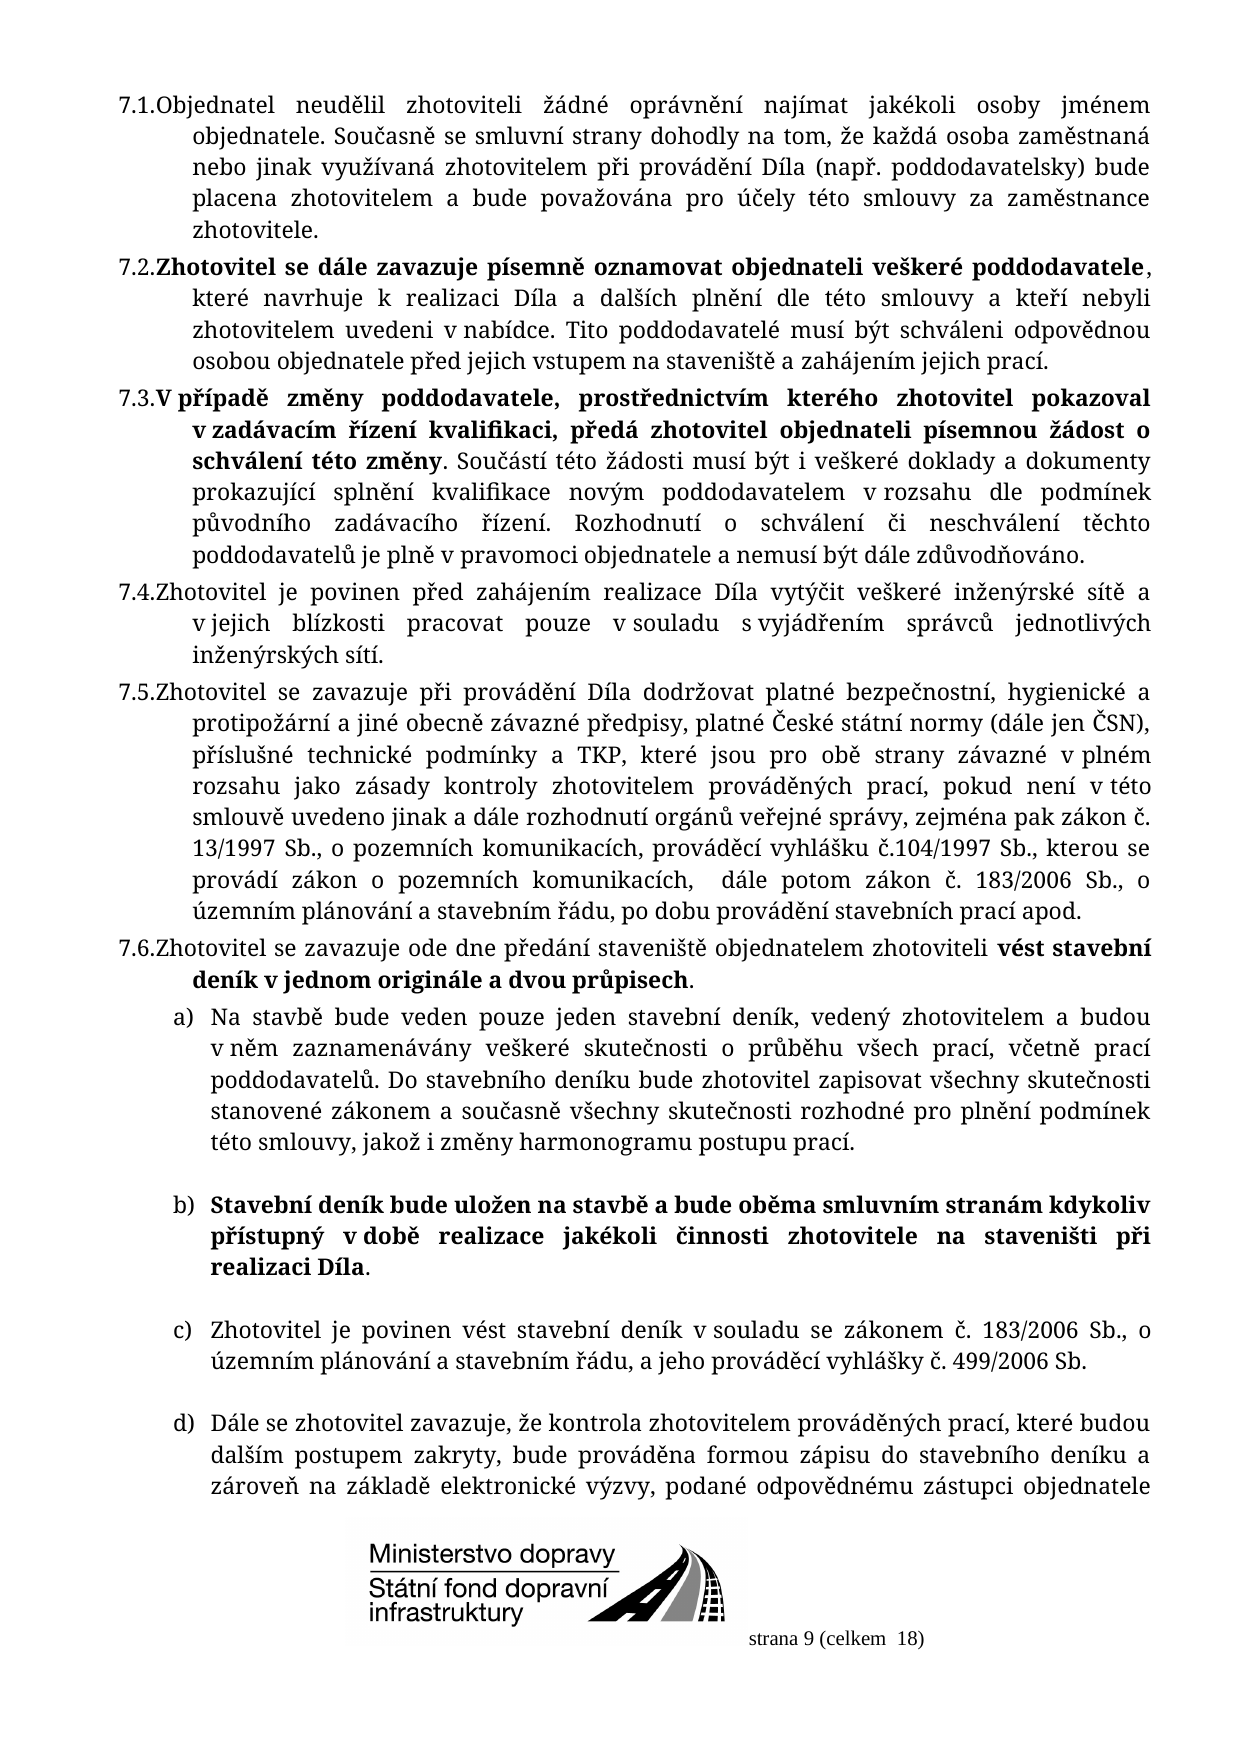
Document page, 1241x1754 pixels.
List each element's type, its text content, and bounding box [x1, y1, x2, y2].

list Zhotovitel je povinen vést stavební deník v souladu se zákonem č. 183/2006 Sb., o územním plánování a stavebním řádu, a jeho prováděcí vyhlášky č. 499/2006 Sb. [173, 1314, 1152, 1376]
list Objednatel neudělil zhotoviteli žádné oprávnění najímat jakékoli osoby jménem objednatele. Současně se smluvní strany dohodly na tom, že každá osoba zaměstnaná nebo jinak využívaná zhotovitelem při provádění Díla (např. poddodavatelsky) bude placena zhotovitelem a bude považována pro účely této smlouvy za zaměstnance zhotovitele. [118, 89, 1152, 245]
list Stavební deník bude uložen na stavbě a bude oběma smluvním stranám kdykoliv přístupný v době realizace jakékoli činnosti zhotovitele na staveništi při realizaci Díla. [173, 1189, 1152, 1282]
list V případě změny poddodavatele, prostřednictvím kterého zhotovitel pokazoval v zadávacím řízení kvalifikaci, předá zhotovitel objednateli písemnou žádost o schválení této změny. Součástí této žádosti musí být i veškeré doklady a dokumenty prokazující splnění kvalifikace novým poddodavatelem v rozsahu dle podmínek původního zadávacího řízení. Rozhodnutí o schválení či neschválení těchto poddodavatelů je plně v pravomoci objednatele a nemusí být dále zdůvodňováno. [118, 382, 1152, 570]
picture [345, 1517, 749, 1646]
list Zhotovitel se zavazuje při provádění Díla dodržovat platné bezpečnostní, hygienické a protipožární a jiné obecně závazné předpisy, platné České státní normy (dále jen ČSN), příslušné technické podmínky a TKP, které jsou pro obě strany závazné v plném rozsahu jako zásady kontroly zhotovitelem prováděných prací, pokud není v této smlouvě uvedeno jinak a dále rozhodnutí orgánů veřejné správy, zejména pak zákon č. 13/1997 Sb., o pozemních komunikacích, prováděcí vyhlášku č.104/1997 Sb., kterou se provádí zákon o pozemních komunikacích, dále potom zákon č. 183/2006 Sb., o územním plánování a stavebním řádu, po dobu provádění stavebních prací apod. [118, 676, 1152, 926]
list Zhotovitel je povinen před zahájením realizace Díla vytýčit veškeré inženýrské sítě a v jejich blízkosti pracovat pouze v souladu s vyjádřením správců jednotlivých inženýrských sítí. [118, 576, 1152, 670]
list Zhotovitel se zavazuje ode dne předání staveniště objednatelem zhotoviteli vést stavební deník v jednom originále a dvou průpisech. [118, 932, 1152, 995]
list Zhotovitel se dále zavazuje písemně oznamovat objednateli veškeré poddodavatele, které navrhuje k realizaci Díla a dalších plnění dle této smlouvy a kteří nebyli zhotovitelem uvedeni v nabídce. Tito poddodavatelé musí být schváleni odpovědnou osobou objednatele před jejich vstupem na staveniště a zahájením jejich prací. [118, 251, 1152, 376]
list Na stavbě bude veden pouze jeden stavební deník, vedený zhotovitelem a budou v něm zaznamenávány veškeré skutečnosti o průběhu všech prací, včetně prací poddodavatelů. Do stavebního deníku bude zhotovitel zapisovat všechny skutečnosti stanovené zákonem a současně všechny skutečnosti rozhodné pro plnění podmínek této smlouvy, jakož i změny harmonogramu postupu prací. [173, 1001, 1152, 1157]
